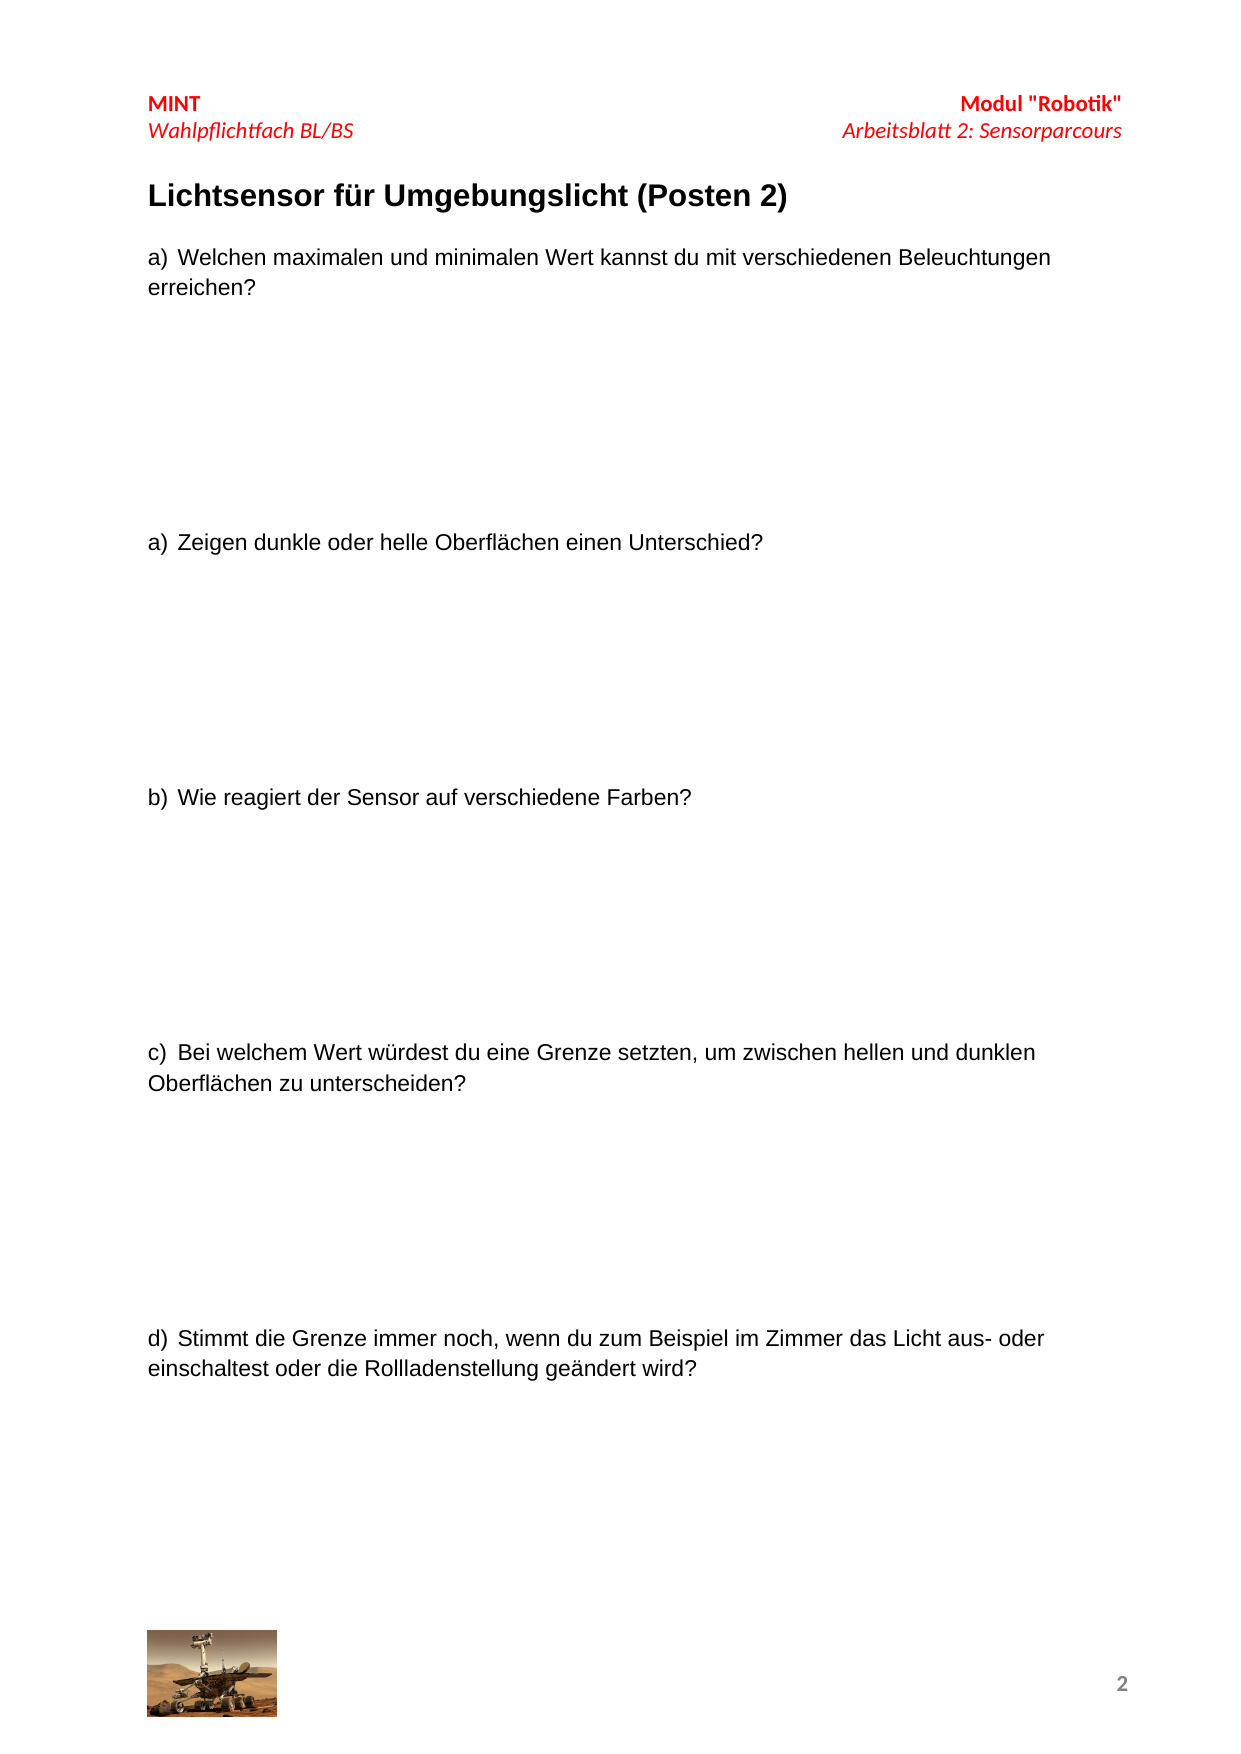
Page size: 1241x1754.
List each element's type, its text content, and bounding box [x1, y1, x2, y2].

list Welchen maximalen und minimalen Wert kannst du mit verschiedenen Beleuchtungen erreichen? [148, 243, 1122, 300]
list Wie reagiert der Sensor auf verschiedene Farben? [148, 784, 1122, 810]
list Zeigen dunkle oder helle Oberflächen einen Unterschied? [148, 529, 1122, 555]
subtitle Lichtsensor für Umgebungslicht (Posten 2) [148, 177, 1122, 213]
list Stimmt die Grenze immer noch, wenn du zum Beispiel im Zimmer das Licht aus- oder einschaltest oder die Rollladenstellung geändert wird? [148, 1325, 1122, 1381]
picture [147, 1630, 277, 1717]
list Bei welchem Wert würdest du eine Grenze setzten, um zwischen hellen und dunklen Oberflächen zu unterscheiden? [148, 1039, 1122, 1096]
